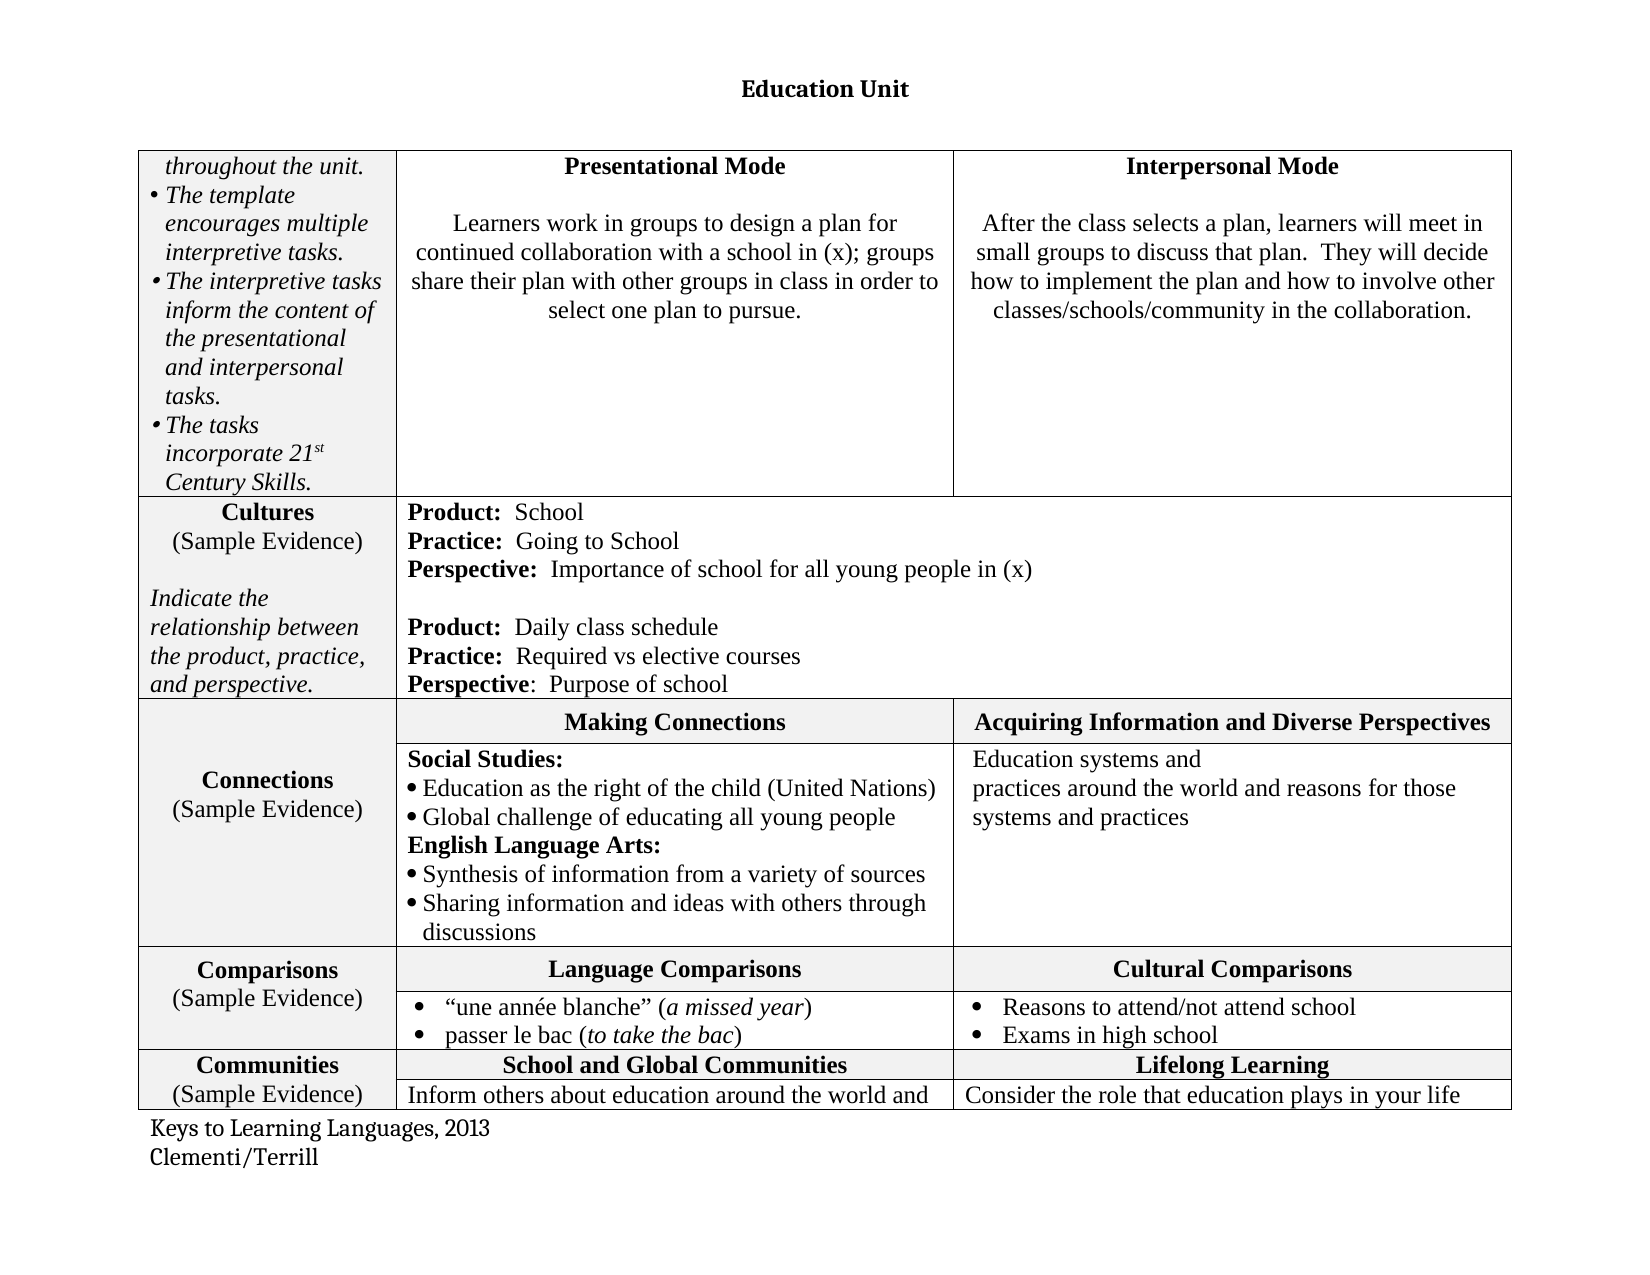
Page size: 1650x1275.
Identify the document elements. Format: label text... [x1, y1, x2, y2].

table_cell Cultures (Sample Evidence) Indicate the relationship between the product, practice, and perspective. [139, 497, 396, 698]
table_cell Product: School Practice: Going to School Perspective: Importance of school for all young people in (x) Product: Daily class schedule Practice: Required vs elective courses Perspective: Purpose of school [397, 497, 1511, 698]
table_cell School and Global Communities [397, 1050, 953, 1079]
table_cell Making Connections [397, 699, 953, 743]
table_cell “une année blanche” (a missed year) passer le bac (to take the bac) [397, 992, 953, 1049]
table_cell Education systems and practices around the world and reasons for those systems and practices [954, 744, 1511, 946]
table_cell Communities (Sample Evidence) [139, 1050, 396, 1109]
table_cell Acquiring Information and Diverse Perspectives [954, 699, 1511, 743]
table_cell Connections (Sample Evidence) [139, 699, 396, 946]
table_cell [954, 1080, 1511, 1109]
table_cell Reasons to attend/not attend school Exams in high school [954, 992, 1511, 1049]
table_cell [397, 1080, 953, 1109]
table_cell Language Comparisons [397, 947, 953, 991]
table_cell Presentational Mode Learners work in groups to design a plan for continued collaboration with a school in (x); groups share their plan with other groups in class in order to select one plan to pursue. [397, 151, 953, 496]
table_cell Comparisons (Sample Evidence) [139, 947, 396, 1049]
table_cell Interpersonal Mode After the class selects a plan, learners will meet in small groups to discuss that plan. They will decide how to implement the plan and how to involve other classes/schools/community in the collaboration. [954, 151, 1511, 496]
table_cell Lifelong Learning [954, 1050, 1511, 1079]
table_cell Social Studies: Education as the right of the child (United Nations) Global challenge of educating all young people English Language Arts: Synthesis of information from a variety of sources Sharing information and ideas with others through discussions [397, 744, 953, 946]
table_cell Cultural Comparisons [954, 947, 1511, 991]
